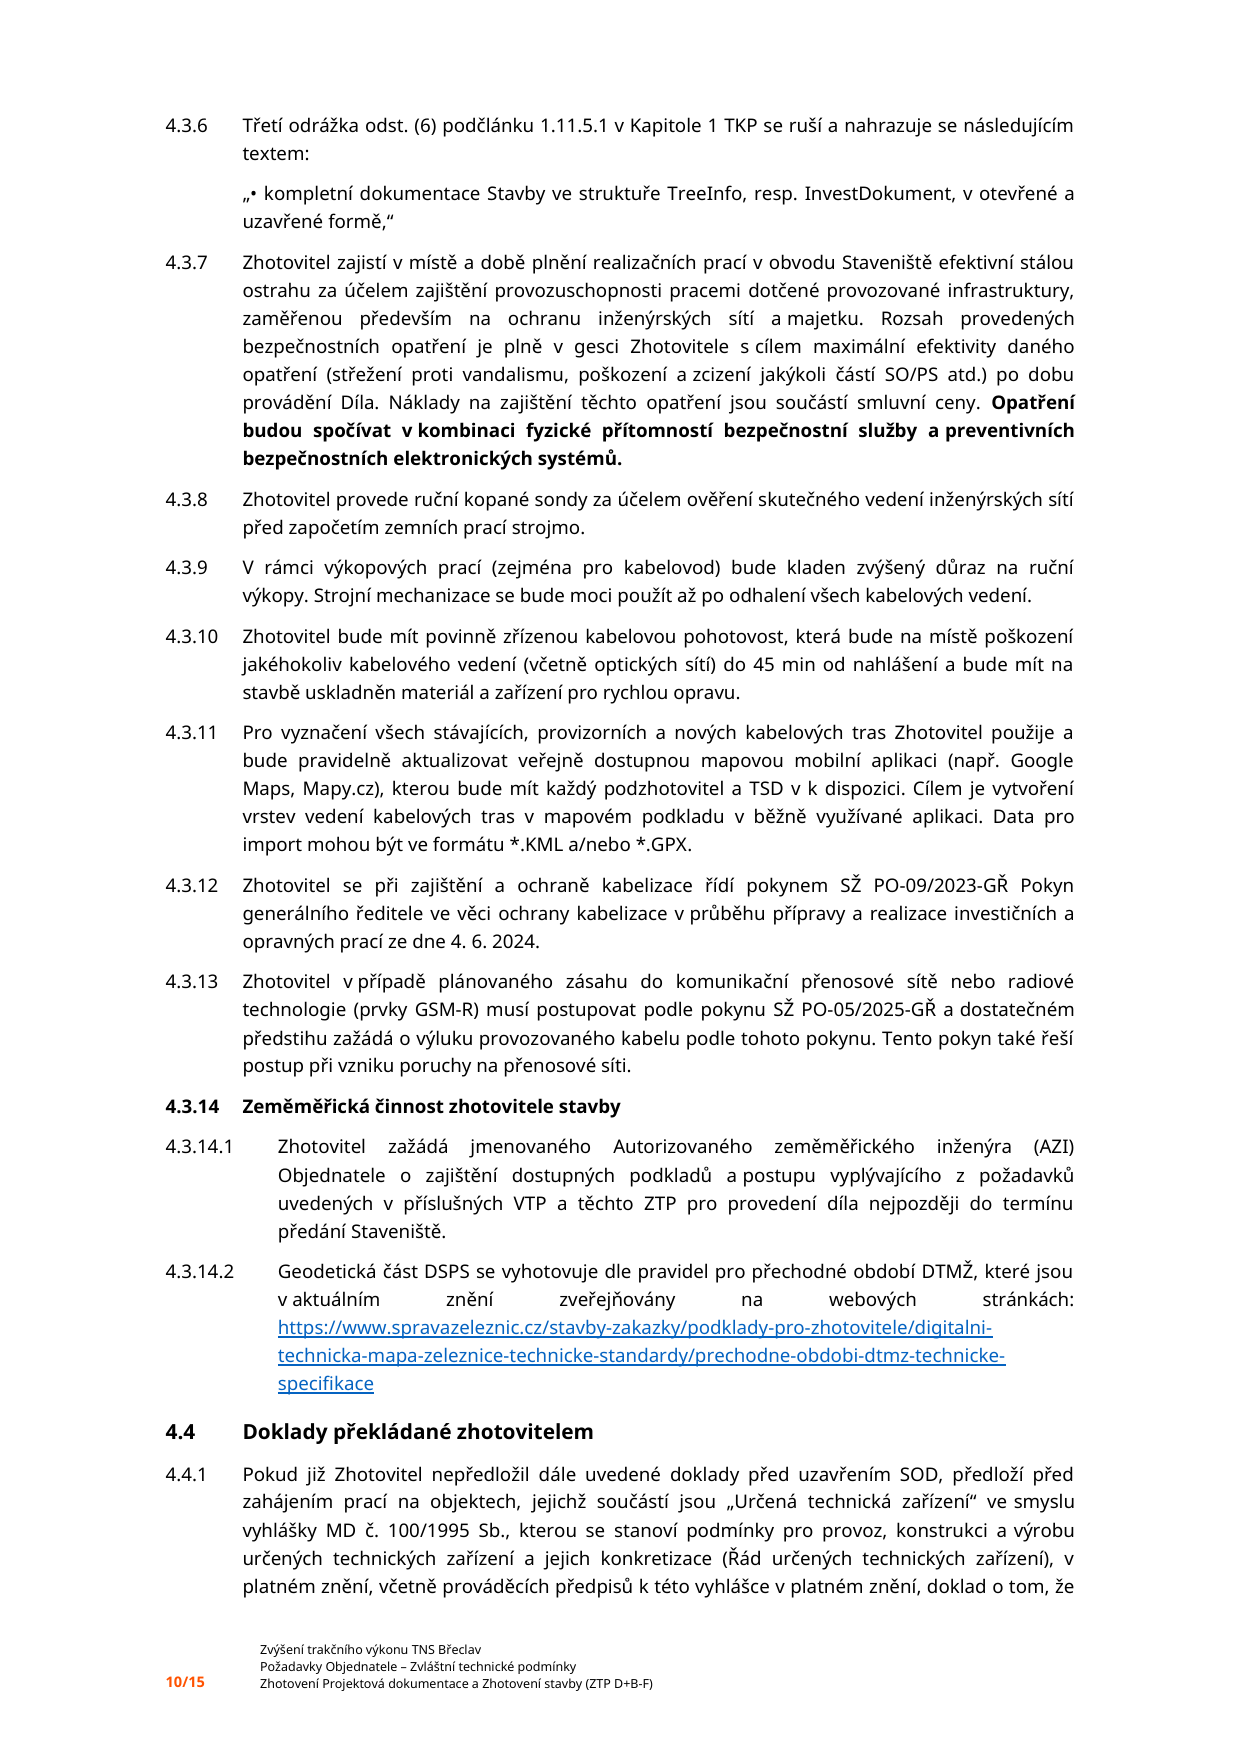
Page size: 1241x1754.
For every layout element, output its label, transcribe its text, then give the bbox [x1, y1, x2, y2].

text Geodetická část DSPS se vyhotovuje dle pravidel pro přechodné období DTMŽ, které jsou v aktuálním znění zveřejňovány na webových stránkách: https://www.spravazeleznic.cz/stavby-zakazky/podklady-pro-zhotovitele/digitalni-technicka-mapa-zeleznice-technicke-standardy/prechodne-obdobi-dtmz-technicke-specifikace [165, 1258, 1075, 1396]
text V rámci výkopových prací (zejména pro kabelovod) bude kladen zvýšený důraz na ruční výkopy. Strojní mechanizace se bude moci použít až po odhalení všech kabelových vedení. [165, 554, 1075, 608]
list Zhotovitel zajistí v místě a době plnění realizačních prací v obvodu Staveniště efektivní stálou ostrahu za účelem zajištění provozuschopnosti pracemi dotčené provozované infrastruktury, zaměřenou především na ochranu inženýrských sítí a majetku. Rozsah provedených bezpečnostních opatření je plně v gesci Zhotovitele s cílem maximální efektivity daného opatření (střežení proti vandalismu, poškození a zcizení jakýkoli částí SO/PS atd.) po dobu provádění Díla. Náklady na zajištění těchto opatření jsou součástí smluvní ceny. Opatření budou spočívat v kombinaci fyzické přítomností bezpečnostní služby a preventivních bezpečnostních elektronických systémů. [165, 249, 1075, 471]
text Doklady překládané zhotovitelem [165, 1417, 1075, 1446]
text Třetí odrážka odst. (6) podčlánku 1.11.5.1 v Kapitole 1 TKP se ruší a nahrazuje se následujícím textem: [165, 112, 1075, 166]
text Zeměměřická činnost zhotovitele stavby [165, 1093, 1075, 1119]
text Zhotovitel se při zajištění a ochraně kabelizace řídí pokynem SŽ PO-09/2023-GŘ Pokyn generálního ředitele ve věci ochrany kabelizace v průběhu přípravy a realizace investičních a opravných prací ze dne 4. 6. 2024. [165, 872, 1075, 954]
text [165, 1461, 1075, 1598]
text Zhotovitel v případě plánovaného zásahu do komunikační přenosové sítě nebo radiové technologie (prvky GSM-R) musí postupovat podle pokynu SŽ PO-05/2025-GŘ a dostatečném předstihu zažádá o výluku provozovaného kabelu podle tohoto pokynu. Tento pokyn také řeší postup při vzniku poruchy na přenosové síti. [165, 969, 1075, 1078]
text Pro vyznačení všech stávajících, provizorních a nových kabelových tras Zhotovitel použije a bude pravidelně aktualizovat veřejně dostupnou mapovou mobilní aplikaci (např. Google Maps, Mapy.cz), kterou bude mít každý podzhotovitel a TSD v k dispozici. Cílem je vytvoření vrstev vedení kabelových tras v mapovém podkladu v běžně využívané aplikaci. Data pro import mohou být ve formátu *.KML a/nebo *.GPX. [165, 719, 1075, 857]
text Zhotovitel provede ruční kopané sondy za účelem ověření skutečného vedení inženýrských sítí před započetím zemních prací strojmo. [165, 486, 1075, 539]
text „• kompletní dokumentace Stavby ve struktuře TreeInfo, resp. InvestDokument, v otevřené a uzavřené formě,“ [242, 181, 1075, 234]
text Zhotovitel bude mít povinně zřízenou kabelovou pohotovost, která bude na místě poškození jakéhokoliv kabelového vedení (včetně optických sítí) do 45 min od nahlášení a bude mít na stavbě uskladněn materiál a zařízení pro rychlou opravu. [165, 623, 1075, 704]
text Zhotovitel zažádá jmenovaného Autorizovaného zeměměřického inženýra (AZI) Objednatele o zajištění dostupných podkladů a postupu vyplývajícího z požadavků uvedených v příslušných VTP a těchto ZTP pro provedení díla nejpozději do termínu předání Staveniště. [165, 1134, 1075, 1243]
